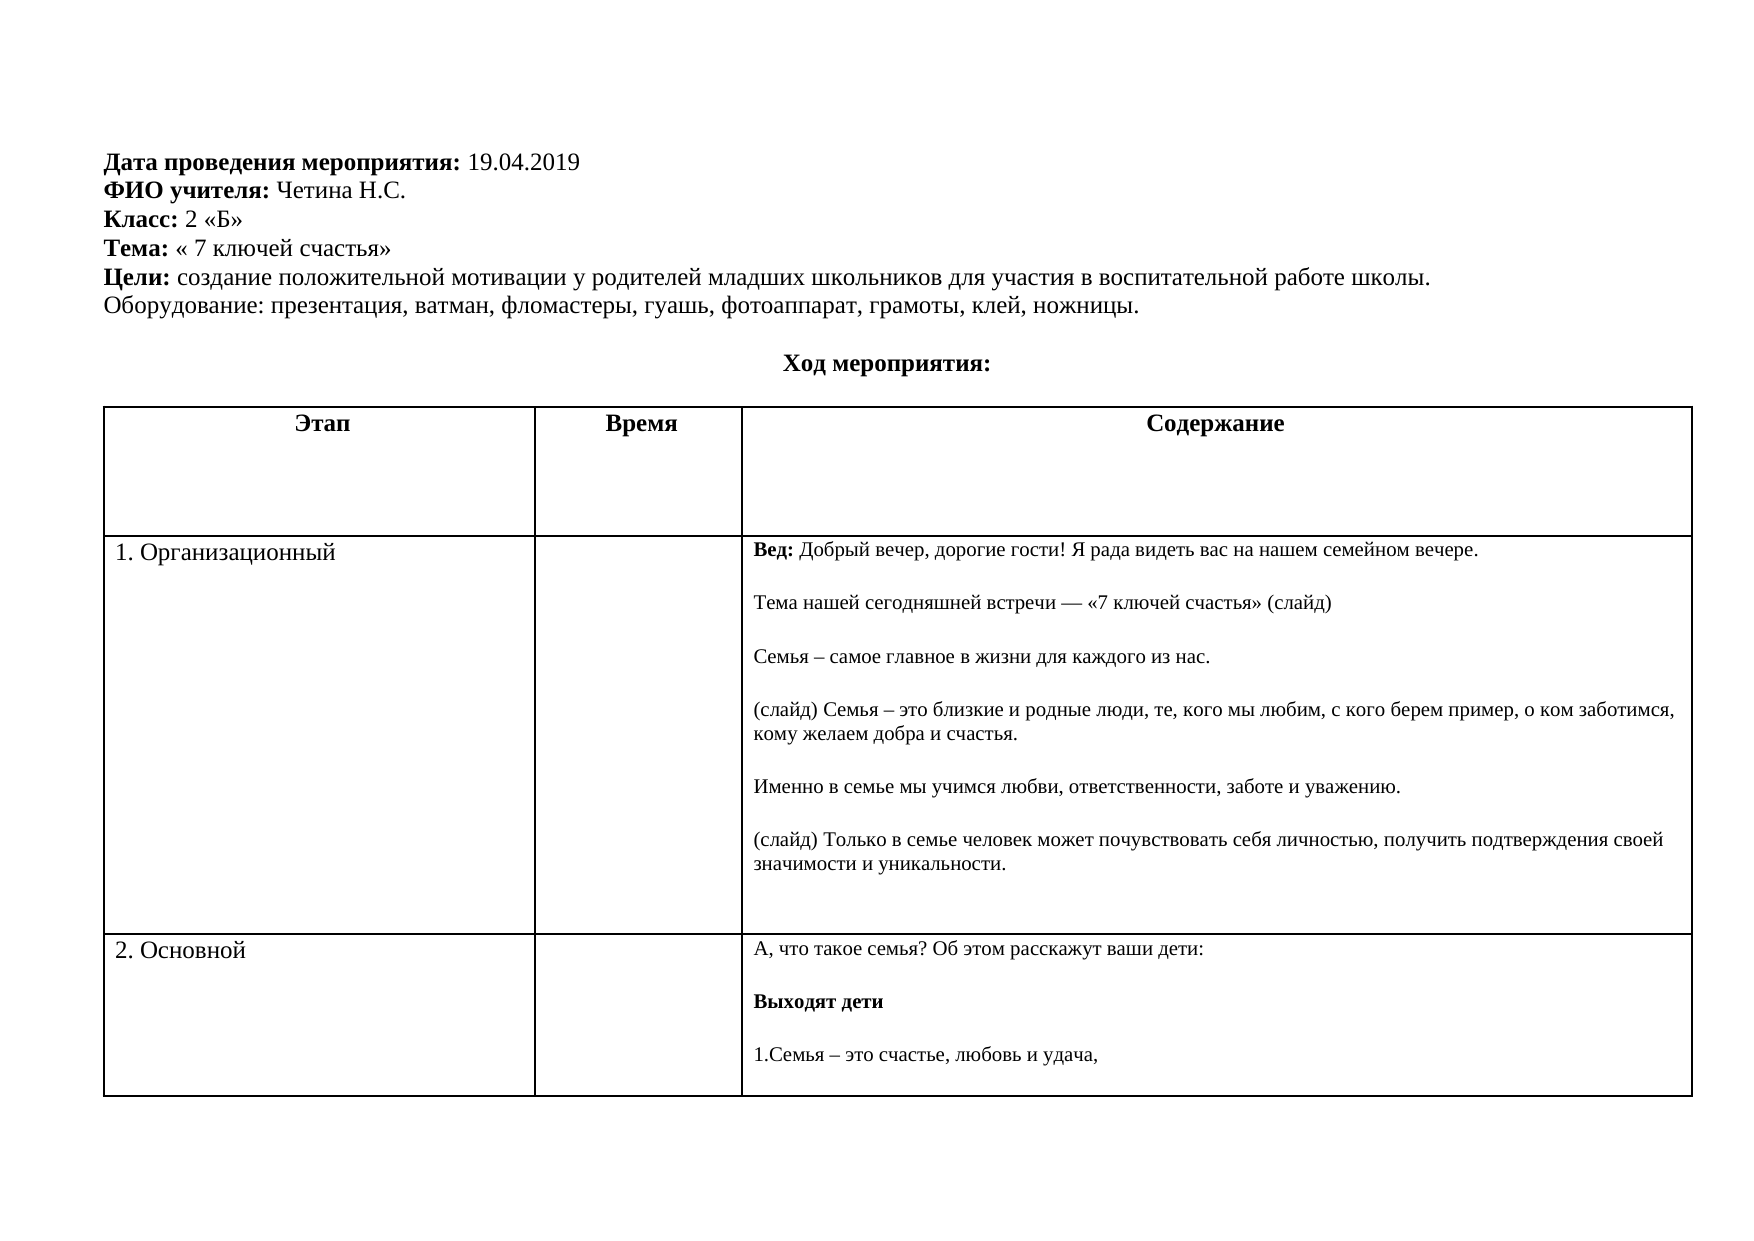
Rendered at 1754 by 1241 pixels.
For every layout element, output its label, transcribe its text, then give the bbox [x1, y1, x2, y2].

table_cell 1. Организационный [105, 537, 534, 933]
text Дата проведения мероприятия: 19.04.2019 [103, 147, 1671, 176]
text Цели: создание положительной мотивации у родителей младших школьников для участия в воспитательной работе школы. [103, 262, 1671, 291]
text Класс: 2 «Б» [103, 204, 1671, 233]
text ФИО учителя: Четина Н.С. [103, 176, 1671, 204]
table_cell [743, 935, 1691, 1095]
text Оборудование: презентация, ватман, фломастеры, гуашь, фотоаппарат, грамоты, клей, ножницы. [103, 291, 1671, 319]
table_cell [536, 935, 741, 1095]
table_cell Вед: Добрый вечер, дорогие гости! Я рада видеть вас на нашем семейном вечере. Тема нашей сегодняшней встречи — «7 ключей счастья» (слайд) Семья – самое главное в жизни для каждого из нас. (слайд) Семья – это близкие и родные люди, те, кого мы любим, с кого берем пример, о ком заботимся, кому желаем добра и счастья. Именно в семье мы учимся любви, ответственности, заботе и уважению. (слайд) Только в семье человек может почувствовать себя личностью, получить подтверждения своей значимости и уникальности. [743, 537, 1691, 933]
text Тема: « 7 ключей счастья» [103, 233, 1671, 262]
text Ход мероприятия: [103, 348, 1671, 377]
table_header Содержание [743, 408, 1691, 535]
table_cell [536, 537, 741, 933]
table_header Время [536, 408, 741, 535]
table_header Этап [105, 408, 534, 535]
table_cell 2. Основной [105, 935, 534, 1095]
